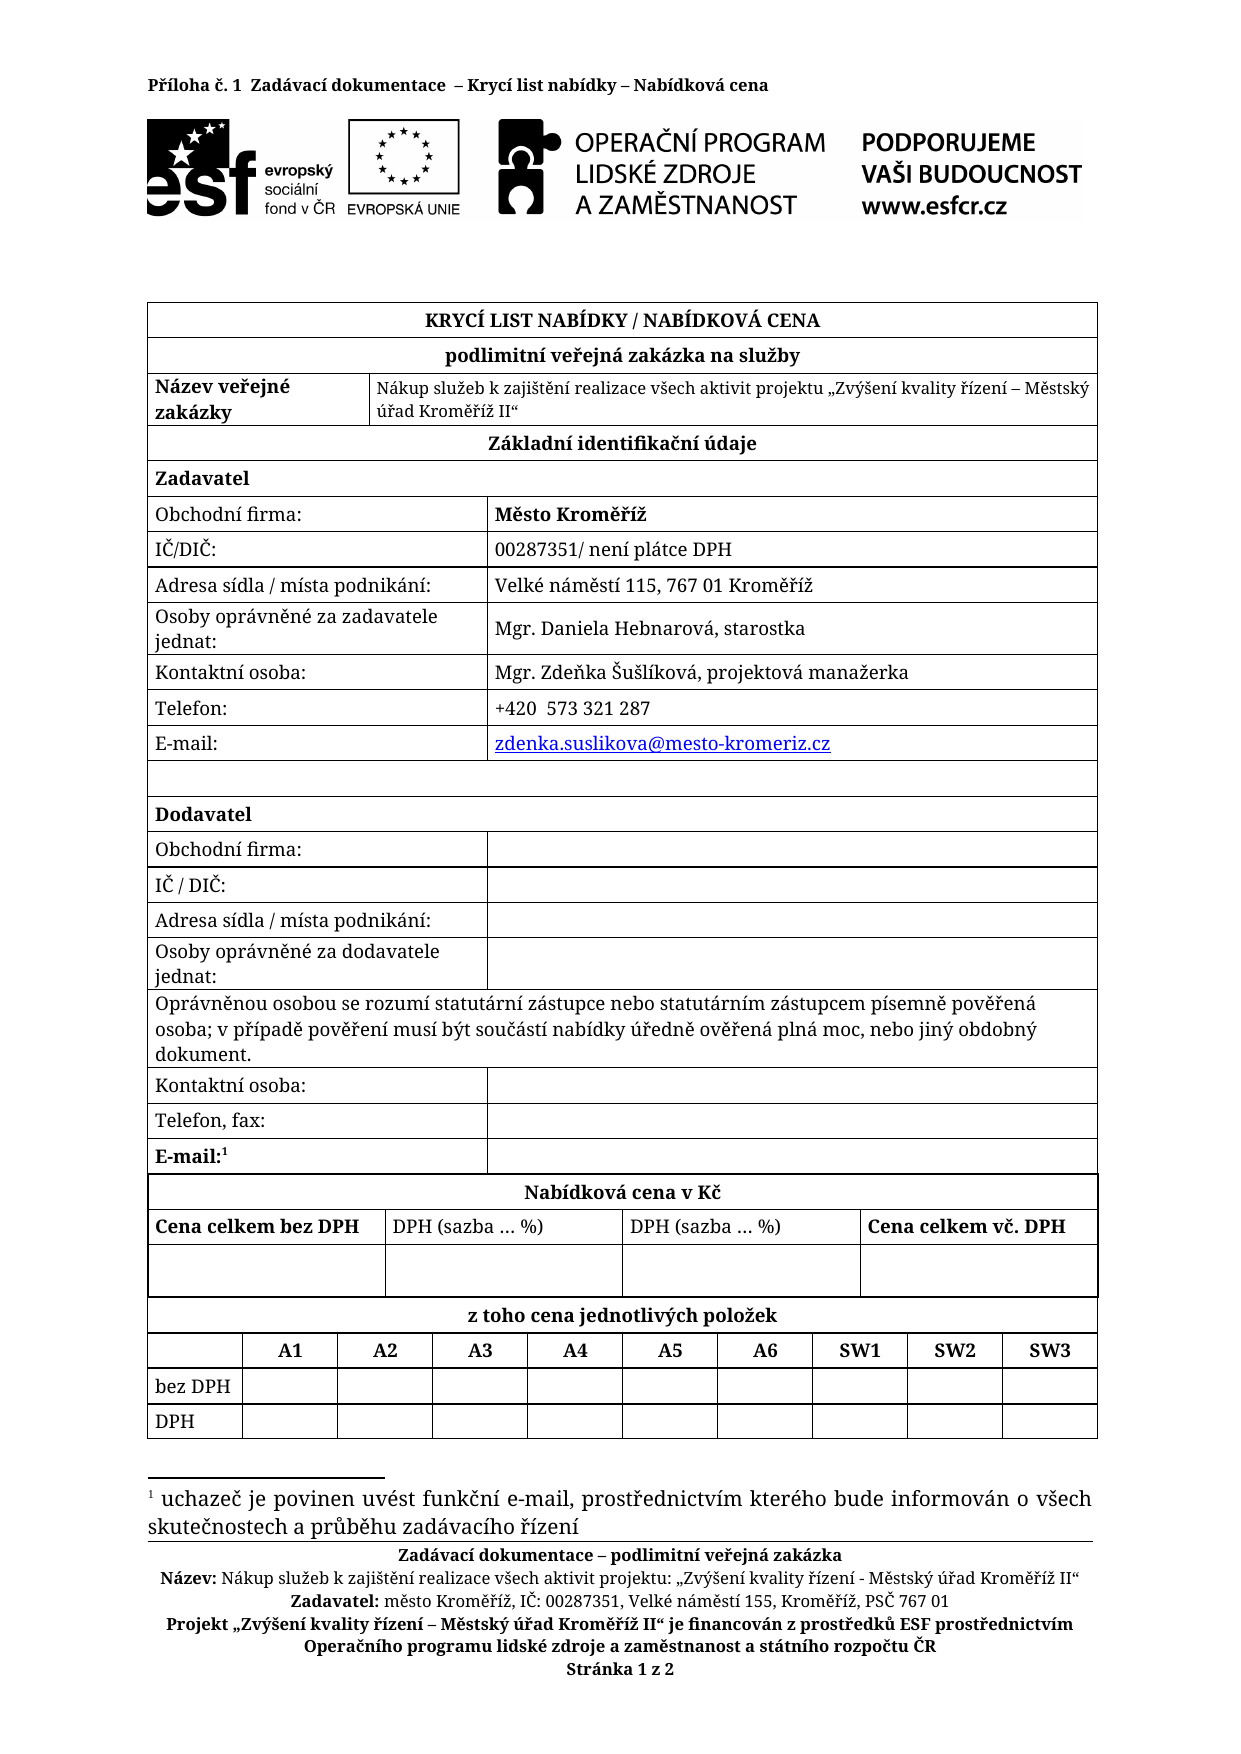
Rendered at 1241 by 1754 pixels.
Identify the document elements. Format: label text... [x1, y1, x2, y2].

table_cell Mgr. Daniela Hebnarová, starostka [488, 603, 1097, 654]
table_cell A4 [528, 1334, 622, 1367]
table_cell [813, 1369, 907, 1402]
table_cell Osoby oprávněné za zadavatele jednat: [148, 603, 487, 654]
table_cell A3 [433, 1334, 527, 1367]
table_cell [861, 1245, 1097, 1296]
table_cell Velké náměstí 115, 767 01 Kroměříž [488, 568, 1097, 602]
table_cell DPH (sazba … %) [623, 1210, 860, 1244]
table_cell SW1 [813, 1334, 907, 1367]
table_cell A2 [338, 1334, 432, 1367]
table_cell DPH [148, 1405, 242, 1438]
table_cell [528, 1369, 622, 1402]
table_cell Telefon: [148, 690, 487, 725]
table_cell SW2 [908, 1334, 1002, 1367]
table_cell [718, 1369, 812, 1402]
table_cell Základní identifikační údaje [148, 426, 1097, 460]
table_cell [243, 1369, 337, 1402]
table_cell [488, 868, 1097, 902]
picture [147, 119, 1082, 221]
table_cell Telefon, fax: [148, 1104, 487, 1138]
table_cell A5 [623, 1334, 717, 1367]
table_cell [623, 1405, 717, 1438]
table_cell E-mail: [148, 726, 487, 760]
table_cell [528, 1405, 622, 1438]
table_cell Obchodní firma: [148, 832, 487, 866]
table_cell 00287351/ není plátce DPH [488, 532, 1097, 566]
table_cell [488, 1068, 1097, 1102]
table_header KRYCÍ LIST NABÍDKY / NABÍDKOVÁ CENA [148, 303, 1097, 337]
table_cell Nákup služeb k zajištění realizace všech aktivit projektu „Zvýšení kvality řízení – Městský úřad Kroměříž II“ [370, 374, 1097, 425]
table_cell [1003, 1405, 1097, 1438]
table_cell +420 573 321 287 [488, 690, 1097, 725]
table_cell Mgr. Zdeňka Šušlíková, projektová manažerka [488, 655, 1097, 689]
table_cell [338, 1369, 432, 1402]
table_cell [488, 1139, 1097, 1173]
table_cell [433, 1405, 527, 1438]
table_cell Dodavatel [148, 797, 1097, 831]
table_cell podlimitní veřejná zakázka na služby [148, 338, 1097, 373]
table_cell Zadavatel [148, 461, 1097, 496]
table_cell [338, 1405, 432, 1438]
table_cell [488, 1104, 1097, 1138]
table_cell [488, 938, 1097, 989]
table_cell IČ / DIČ: [148, 868, 487, 902]
table_cell [386, 1245, 622, 1296]
table_cell [908, 1369, 1002, 1402]
table_cell Adresa sídla / místa podnikání: [148, 568, 487, 602]
table_cell [149, 1245, 385, 1296]
table_cell [148, 1334, 242, 1367]
table_cell Město Kroměříž [488, 497, 1097, 531]
table_cell Adresa sídla / místa podnikání: [148, 903, 487, 937]
table_cell [243, 1405, 337, 1438]
table_cell A6 [718, 1334, 812, 1367]
table_cell IČ/DIČ: [148, 532, 487, 566]
table_cell E-mail: [148, 1139, 487, 1173]
table_cell [908, 1405, 1002, 1438]
table_cell SW3 [1003, 1334, 1097, 1367]
table_cell Název veřejné zakázky [148, 374, 369, 425]
table_cell zdenka.suslikova@mesto-kromeriz.cz [488, 726, 1097, 760]
table_cell Kontaktní osoba: [148, 655, 487, 689]
table_cell Nabídková cena v Kč [149, 1175, 1097, 1209]
table_cell bez DPH [148, 1369, 242, 1402]
table_cell Cena celkem bez DPH [149, 1210, 385, 1244]
table_cell Oprávněnou osobou se rozumí statutární zástupce nebo statutárním zástupcem písemně pověřená osoba; v případě pověření musí být součástí nabídky úředně ověřená plná moc, nebo jiný obdobný dokument. [148, 990, 1097, 1067]
table_cell [1003, 1369, 1097, 1402]
table_cell [623, 1245, 860, 1296]
table_cell Osoby oprávněné za dodavatele jednat: [148, 938, 487, 989]
table_cell A1 [243, 1334, 337, 1367]
table_cell Kontaktní osoba: [148, 1068, 487, 1102]
table_cell [813, 1405, 907, 1438]
table_cell Cena celkem vč. DPH [861, 1210, 1097, 1244]
table_cell DPH (sazba … %) [386, 1210, 622, 1244]
table_cell z toho cena jednotlivých položek [148, 1298, 1097, 1332]
table_cell [433, 1369, 527, 1402]
table_cell [488, 832, 1097, 866]
table_cell [718, 1405, 812, 1438]
table_cell [148, 761, 1097, 796]
table_cell [623, 1369, 717, 1402]
table_cell [488, 903, 1097, 937]
table_cell Obchodní firma: [148, 497, 487, 531]
